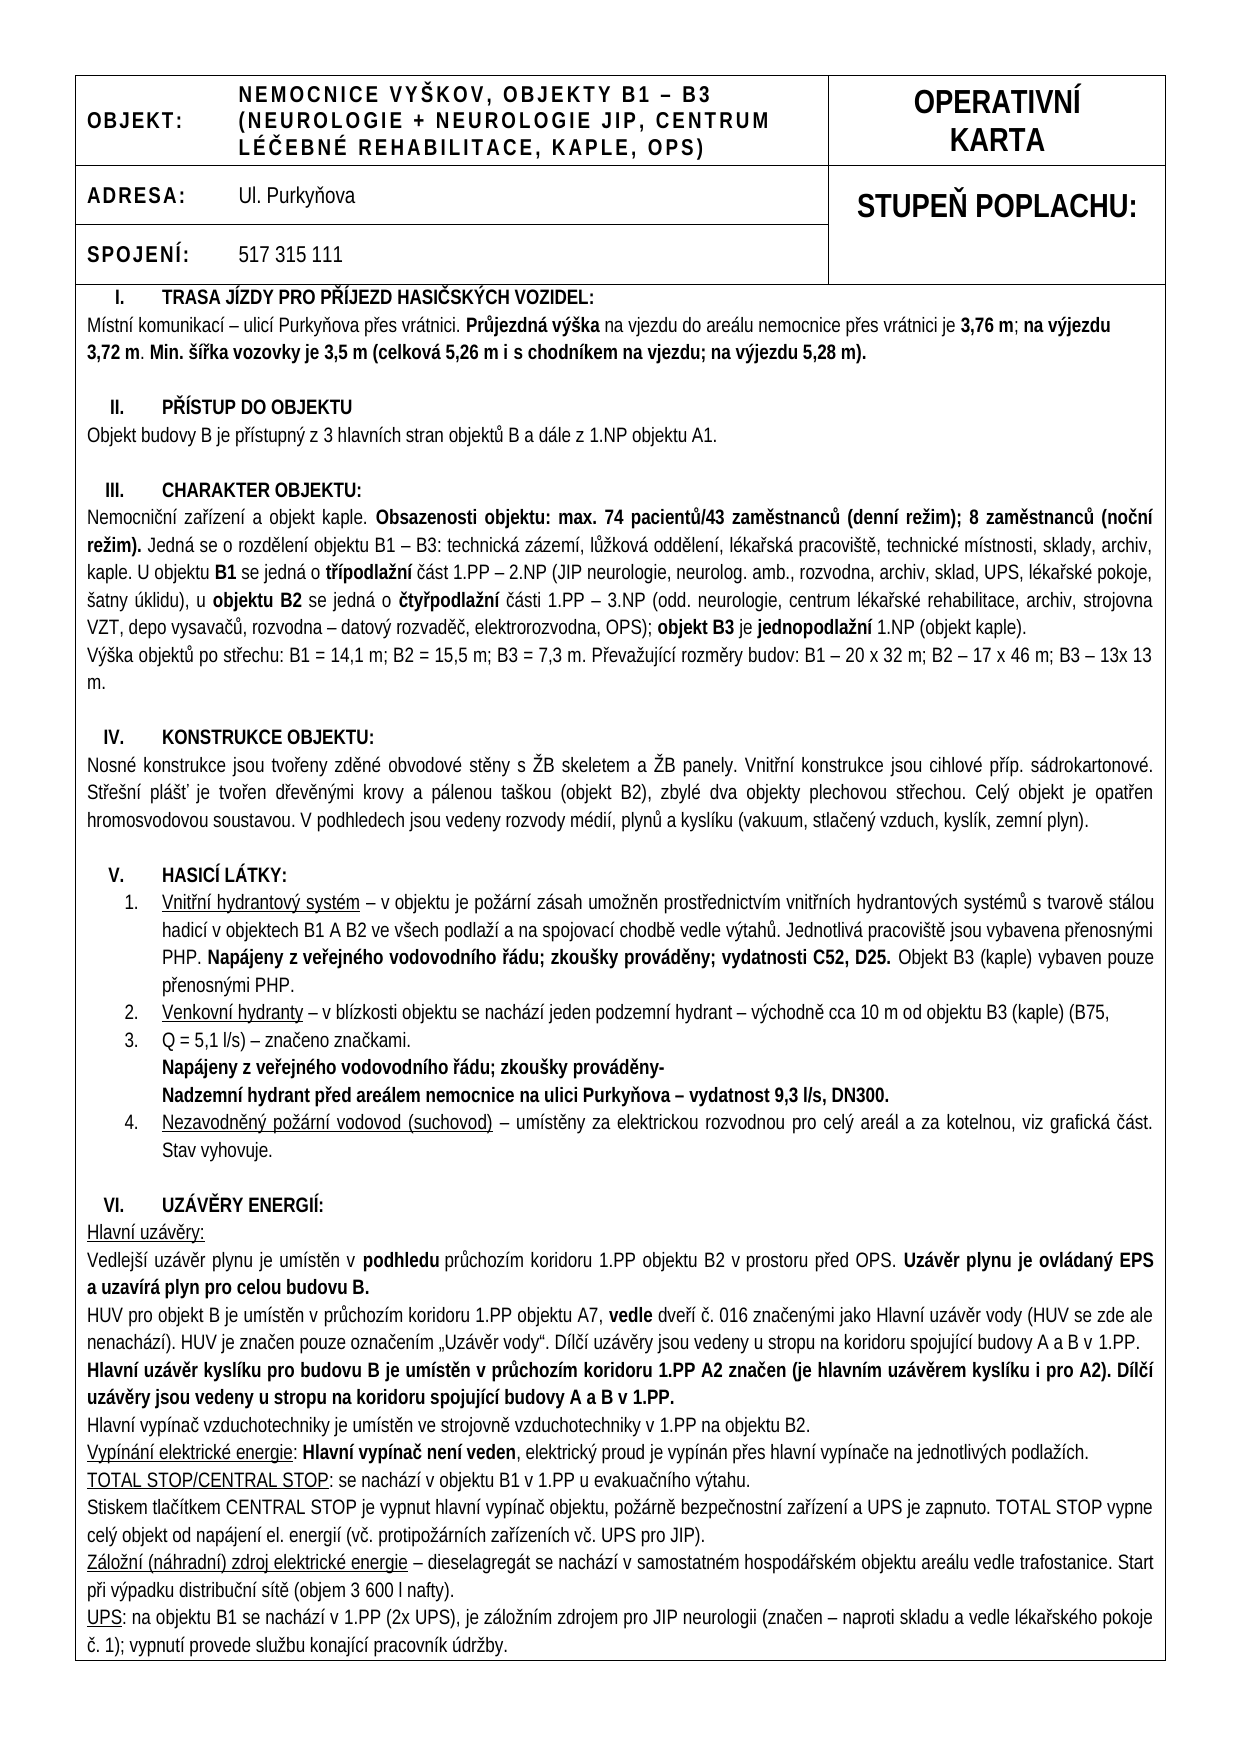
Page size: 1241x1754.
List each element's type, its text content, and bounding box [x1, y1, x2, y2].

table_cell SPOJENÍ: [76, 225, 227, 284]
table_cell STUPEŇ POPLACHU: [829, 166, 1165, 284]
table_cell ADRESA: [76, 166, 227, 224]
table_header nemocnice vyškov, objekty B1 – B3 (neurologie + neurologie jip, centrum léčebné rehabilitace, kaple, ops) [227, 76, 828, 165]
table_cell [76, 285, 1165, 1660]
table_header OBJEKT: [76, 76, 227, 165]
table_cell 517 315 111 [227, 225, 828, 284]
table_cell Ul. Purkyňova [227, 166, 828, 224]
table_header OPERATIVNÍ KARTA [829, 76, 1165, 165]
